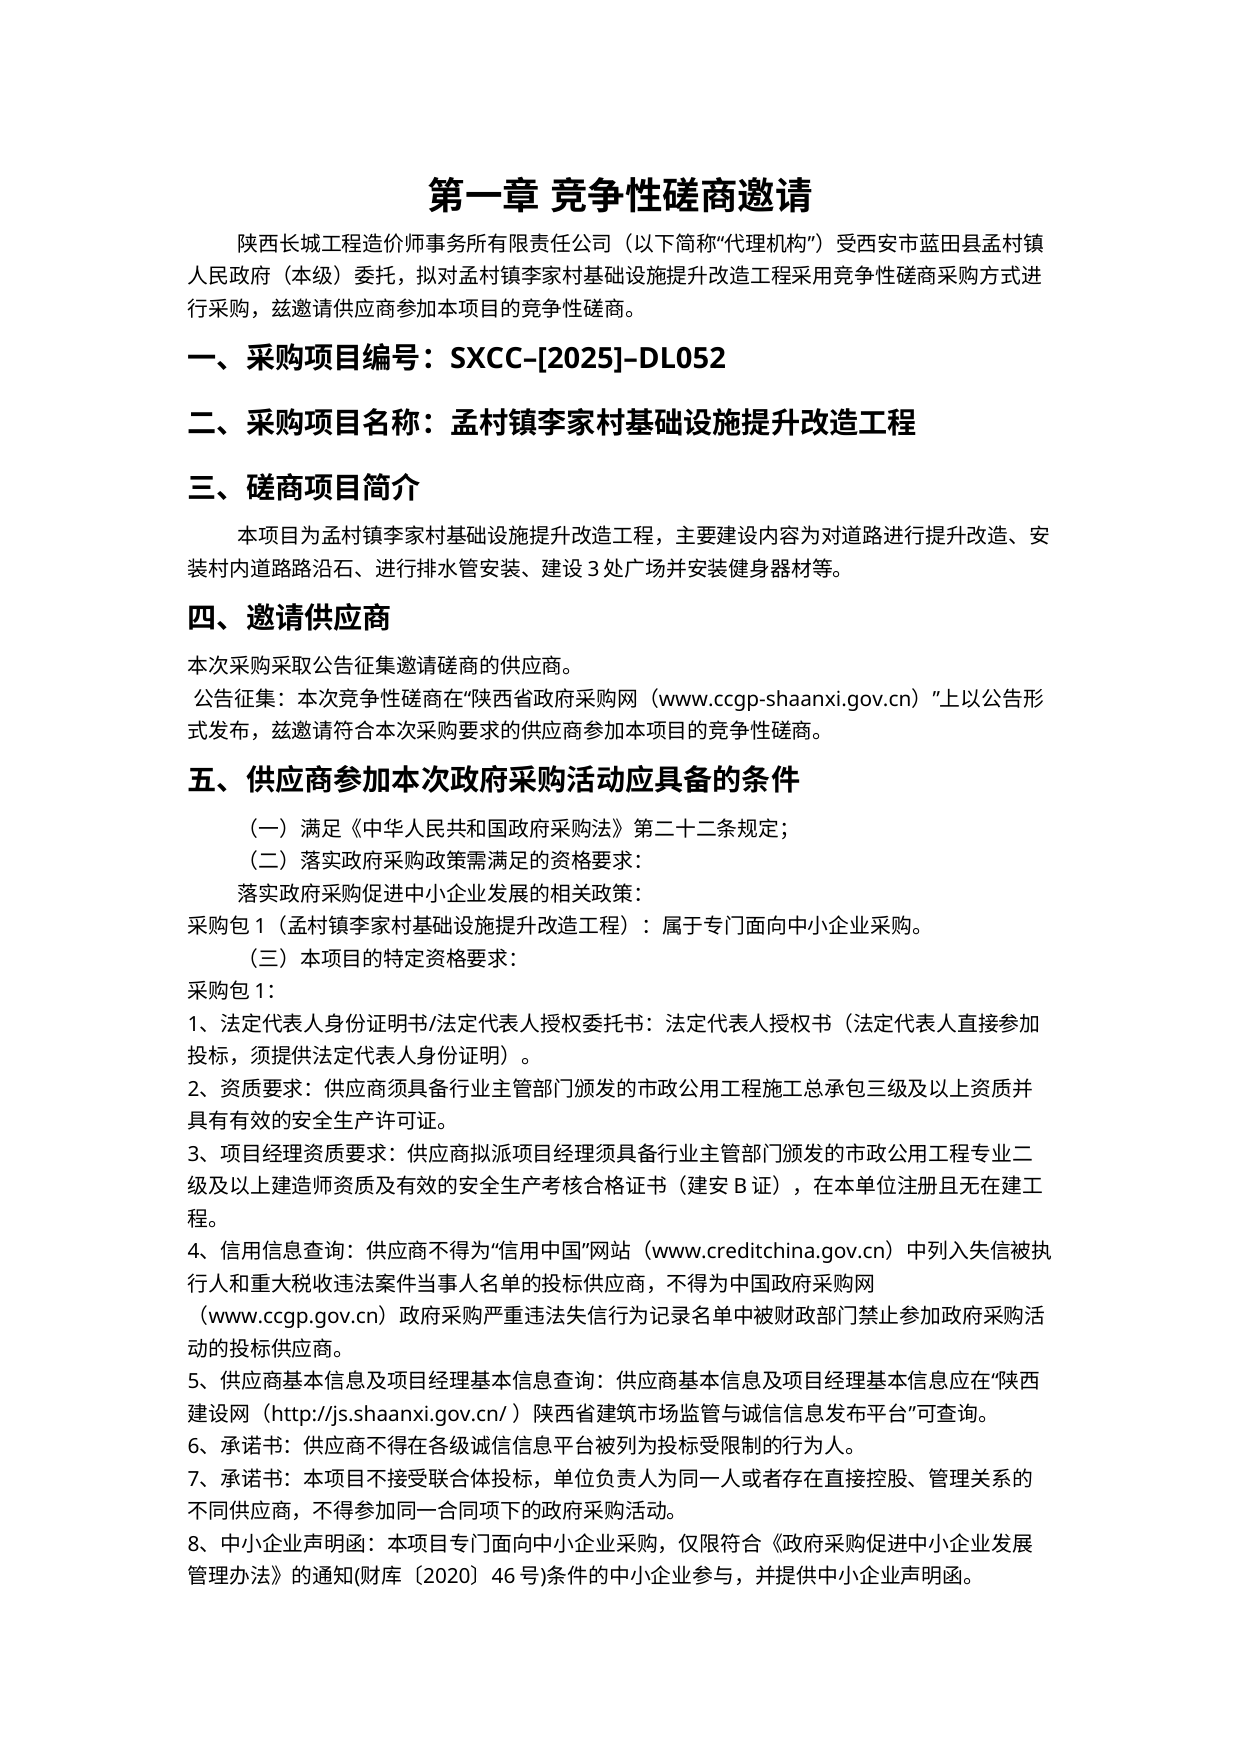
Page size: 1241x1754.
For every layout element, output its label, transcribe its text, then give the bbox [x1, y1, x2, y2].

text 一、采购项目编号：SXCC–[2025]–DL052 [187, 324, 1053, 389]
text 1、法定代表人身份证明书/法定代表人授权委托书：法定代表人授权书（法定代表人直接参加投标，须提供法定代表人身份证明）。 [187, 1007, 1053, 1072]
text 本次采购采取公告征集邀请磋商的供应商。 [187, 649, 1053, 682]
text 5、供应商基本信息及项目经理基本信息查询：供应商基本信息及项目经理基本信息应在“陕西建设网（http://js.shaanxi.gov.cn/ ）陕西省建筑市场监管与诚信信息发布平台”可查询。 [187, 1364, 1053, 1429]
text （三）本项目的特定资格要求： [187, 942, 1053, 974]
text 2、资质要求：供应商须具备行业主管部门颁发的市政公用工程施工总承包三级及以上资质并具有有效的安全生产许可证。 [187, 1072, 1053, 1137]
text 本项目为孟村镇李家村基础设施提升改造工程，主要建设内容为对道路进行提升改造、安装村内道路路沿石、进行排水管安装、建设3处广场并安装健身器材等。 [187, 519, 1053, 584]
text （一）满足《中华人民共和国政府采购法》第二十二条规定； [187, 812, 1053, 844]
text 三、磋商项目简介 [187, 454, 1053, 519]
text 采购包1： [187, 974, 1053, 1007]
text 第一章 竞争性磋商邀请 [187, 162, 1053, 227]
text 6、承诺书：供应商不得在各级诚信信息平台被列为投标受限制的行为人。 [187, 1429, 1053, 1462]
text 3、项目经理资质要求：供应商拟派项目经理须具备行业主管部门颁发的市政公用工程专业二级及以上建造师资质及有效的安全生产考核合格证书（建安B证），在本单位注册且无在建工程。 [187, 1137, 1053, 1234]
text 4、信用信息查询：供应商不得为“信用中国”网站（www.creditchina.gov.cn）中列入失信被执行人和重大税收违法案件当事人名单的投标供应商，不得为中国政府采购网（www.ccgp.gov.cn）政府采购严重违法失信行为记录名单中被财政部门禁止参加政府采购活动的投标供应商。 [187, 1234, 1053, 1364]
text 陕西长城工程造价师事务所有限责任公司（以下简称“代理机构”）受西安市蓝田县孟村镇人民政府（本级）委托，拟对孟村镇李家村基础设施提升改造工程采用竞争性磋商采购方式进行采购，兹邀请供应商参加本项目的竞争性磋商。 [187, 227, 1053, 324]
text （二）落实政府采购政策需满足的资格要求： [187, 844, 1053, 877]
text 公告征集：本次竞争性磋商在“陕西省政府采购网（www.ccgp-shaanxi.gov.cn）”上以公告形式发布，兹邀请符合本次采购要求的供应商参加本项目的竞争性磋商。 [187, 682, 1053, 747]
text 五、供应商参加本次政府采购活动应具备的条件 [187, 747, 1053, 812]
text 四、邀请供应商 [187, 584, 1053, 649]
text 二、采购项目名称：孟村镇李家村基础设施提升改造工程 [187, 389, 1053, 454]
text 采购包1（孟村镇李家村基础设施提升改造工程）：属于专门面向中小企业采购。 [187, 909, 1053, 942]
text 7、承诺书：本项目不接受联合体投标，单位负责人为同一人或者存在直接控股、管理关系的不同供应商，不得参加同一合同项下的政府采购活动。 [187, 1462, 1053, 1527]
text 8、中小企业声明函：本项目专门面向中小企业采购，仅限符合《政府采购促进中小企业发展管理办法》的通知(财库〔2020〕46号)条件的中小企业参与，并提供中小企业声明函。 [187, 1527, 1053, 1592]
text 落实政府采购促进中小企业发展的相关政策： [187, 877, 1053, 909]
